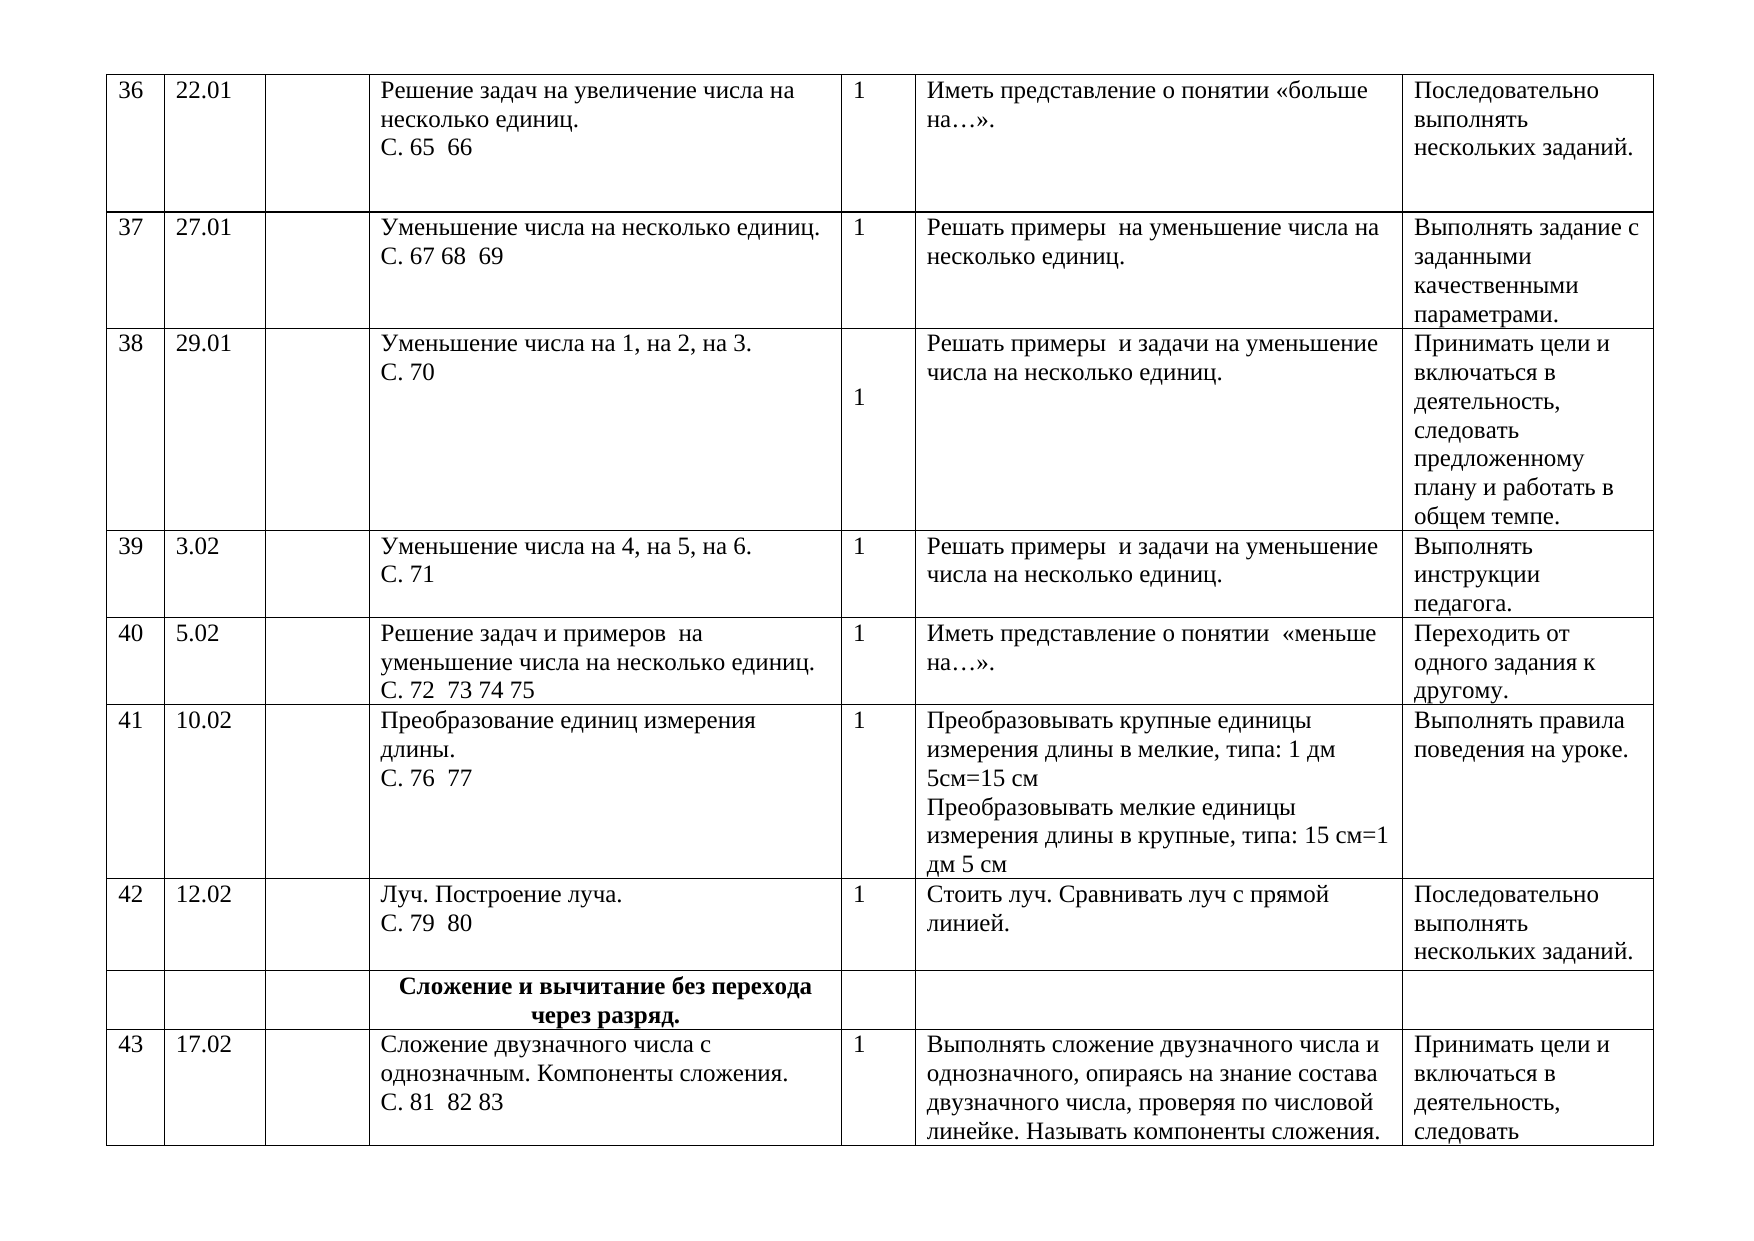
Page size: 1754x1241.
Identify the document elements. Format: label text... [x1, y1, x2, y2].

table_cell Выполнять правила поведения на уроке. [1403, 705, 1653, 878]
table_cell Иметь представление о понятии «больше на…». [916, 75, 1402, 211]
table_cell 27.01 [165, 213, 265, 327]
table_cell 1 [842, 1030, 915, 1144]
table_cell 1 [842, 75, 915, 211]
table_cell 3.02 [165, 531, 265, 617]
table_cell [1403, 1030, 1653, 1144]
table_cell 36 [107, 75, 164, 211]
table_cell Принимать цели и включаться в деятельность, следовать предложенному плану и работать в общем темпе. [1403, 329, 1653, 530]
table_cell 40 [107, 618, 164, 704]
table_cell Уменьшение числа на несколько единиц. С. 67 68 69 [370, 213, 841, 327]
table_cell 38 [107, 329, 164, 530]
table_cell Преобразование единиц измерения длины. С. 76 77 [370, 705, 841, 878]
table_cell 1 [842, 705, 915, 878]
table_cell Уменьшение числа на 4, на 5, на 6. С. 71 [370, 531, 841, 617]
table_cell Уменьшение числа на 1, на 2, на 3. С. 70 [370, 329, 841, 530]
table_cell 1 [842, 618, 915, 704]
table_cell Иметь представление о понятии «меньше на…». [916, 618, 1402, 704]
table_cell Выполнять задание с заданными качественными параметрами. [1403, 213, 1653, 327]
table_cell Сложение и вычитание без перехода через разряд. [370, 971, 841, 1028]
table_cell 5.02 [165, 618, 265, 704]
table_cell Переходить от одного задания к другому. [1403, 618, 1653, 704]
table_cell Решение задач на увеличение числа на несколько единиц. С. 65 66 [370, 75, 841, 211]
table_cell 22.01 [165, 75, 265, 211]
table_cell 1 [842, 879, 915, 970]
table_cell Преобразовывать крупные единицы измерения длины в мелкие, типа: 1 дм 5см=15 см Преобразовывать мелкие единицы измерения длины в крупные, типа: 15 см=1 дм 5 см [916, 705, 1402, 878]
table_cell [266, 705, 369, 878]
table_cell 39 [107, 531, 164, 617]
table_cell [916, 1030, 1402, 1144]
table_cell [1403, 971, 1653, 1028]
table_cell [266, 75, 369, 211]
table_cell Решать примеры на уменьшение числа на несколько единиц. [916, 213, 1402, 327]
table_cell 17.02 [165, 1030, 265, 1144]
table_cell 1 [842, 213, 915, 327]
table_cell Последовательно выполнять нескольких заданий. [1403, 879, 1653, 970]
table_cell [266, 1030, 369, 1144]
table_cell Выполнять инструкции педагога. [1403, 531, 1653, 617]
table_cell [266, 213, 369, 327]
table_cell 12.02 [165, 879, 265, 970]
table_cell [842, 971, 915, 1028]
table_cell [916, 971, 1402, 1028]
table_cell [266, 971, 369, 1028]
table_cell Решение задач и примеров на уменьшение числа на несколько единиц. С. 72 73 74 75 [370, 618, 841, 704]
table_cell Стоить луч. Сравнивать луч с прямой линией. [916, 879, 1402, 970]
table_cell Решать примеры и задачи на уменьшение числа на несколько единиц. [916, 329, 1402, 530]
table_cell [266, 329, 369, 530]
table_cell 29.01 [165, 329, 265, 530]
table_cell Луч. Построение луча. С. 79 80 [370, 879, 841, 970]
table_cell 37 [107, 213, 164, 327]
table_cell [266, 531, 369, 617]
table_cell 41 [107, 705, 164, 878]
table_cell 10.02 [165, 705, 265, 878]
table_cell Последовательно выполнять нескольких заданий. [1403, 75, 1653, 211]
table_cell [107, 971, 164, 1028]
table_cell 1 [842, 531, 915, 617]
table_cell [266, 879, 369, 970]
table_cell [165, 971, 265, 1028]
table_cell 43 [107, 1030, 164, 1144]
table_cell [266, 618, 369, 704]
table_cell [370, 1030, 841, 1144]
table_cell 42 [107, 879, 164, 970]
table_cell Решать примеры и задачи на уменьшение числа на несколько единиц. [916, 531, 1402, 617]
table_cell 1 [842, 329, 915, 530]
